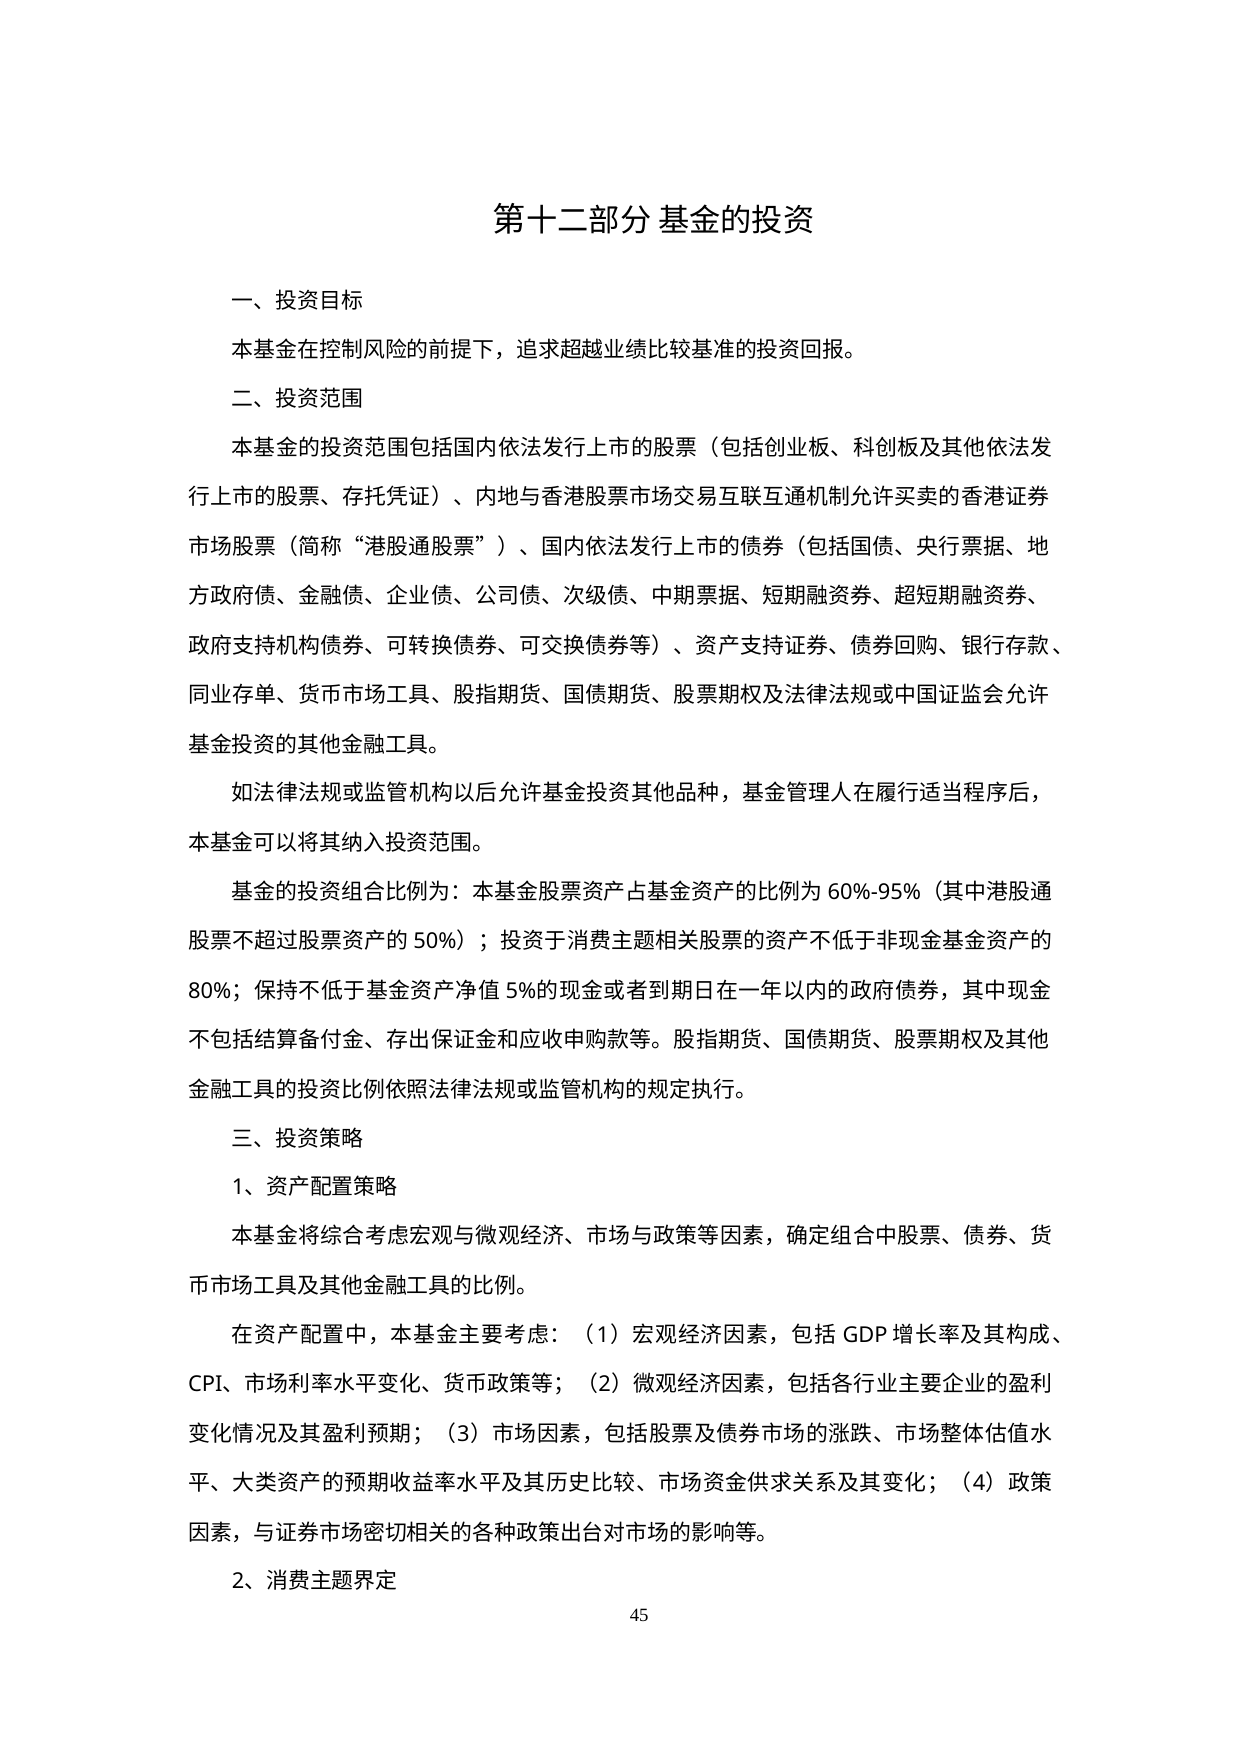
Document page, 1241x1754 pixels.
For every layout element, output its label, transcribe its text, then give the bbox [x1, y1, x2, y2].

text 第十二部分 基金的投资 [188, 183, 1052, 249]
text 本基金的投资范围包括国内依法发行上市的股票（包括创业板、科创板及其他依法发行上市的股票、存托凭证）、内地与香港股票市场交易互联互通机制允许买卖的香港证券市场股票（简称“港股通股票”）、国内依法发行上市的债券（包括国债、央行票据、地方政府债、金融债、企业债、公司债、次级债、中期票据、短期融资券、超短期融资券、政府支持机构债券、可转换债券、可交换债券等）、资产支持证券、债券回购、银行存款、同业存单、货币市场工具、股指期货、国债期货、股票期权及法律法规或中国证监会允许基金投资的其他金融工具。 [188, 429, 1052, 759]
text 1、资产配置策略 [188, 1169, 1052, 1202]
text 在资产配置中，本基金主要考虑：（1）宏观经济因素，包括GDP增长率及其构成、CPI、市场利率水平变化、货币政策等；（2）微观经济因素，包括各行业主要企业的盈利变化情况及其盈利预期；（3）市场因素，包括股票及债券市场的涨跌、市场整体估值水平、大类资产的预期收益率水平及其历史比较、市场资金供求关系及其变化；（4）政策因素，与证券市场密切相关的各种政策出台对市场的影响等。 [188, 1316, 1052, 1547]
text 三、投资策略 [188, 1120, 1052, 1153]
text 本基金在控制风险的前提下，追求超越业绩比较基准的投资回报。 [188, 331, 1052, 364]
text 如法律法规或监管机构以后允许基金投资其他品种，基金管理人在履行适当程序后，本基金可以将其纳入投资范围。 [188, 775, 1052, 857]
text 一、投资目标 [188, 282, 1052, 316]
text 基金的投资组合比例为：本基金股票资产占基金资产的比例为60%-95%（其中港股通股票不超过股票资产的50%）；投资于消费主题相关股票的资产不低于非现金基金资产的80%；保持不低于基金资产净值5%的现金或者到期日在一年以内的政府债券，其中现金不包括结算备付金、存出保证金和应收申购款等。股指期货、国债期货、股票期权及其他金融工具的投资比例依照法律法规或监管机构的规定执行。 [188, 873, 1052, 1104]
text 二、投资范围 [188, 380, 1052, 413]
text 本基金将综合考虑宏观与微观经济、市场与政策等因素，确定组合中股票、债券、货币市场工具及其他金融工具的比例。 [188, 1218, 1052, 1300]
text 2、消费主题界定 [188, 1563, 1052, 1596]
